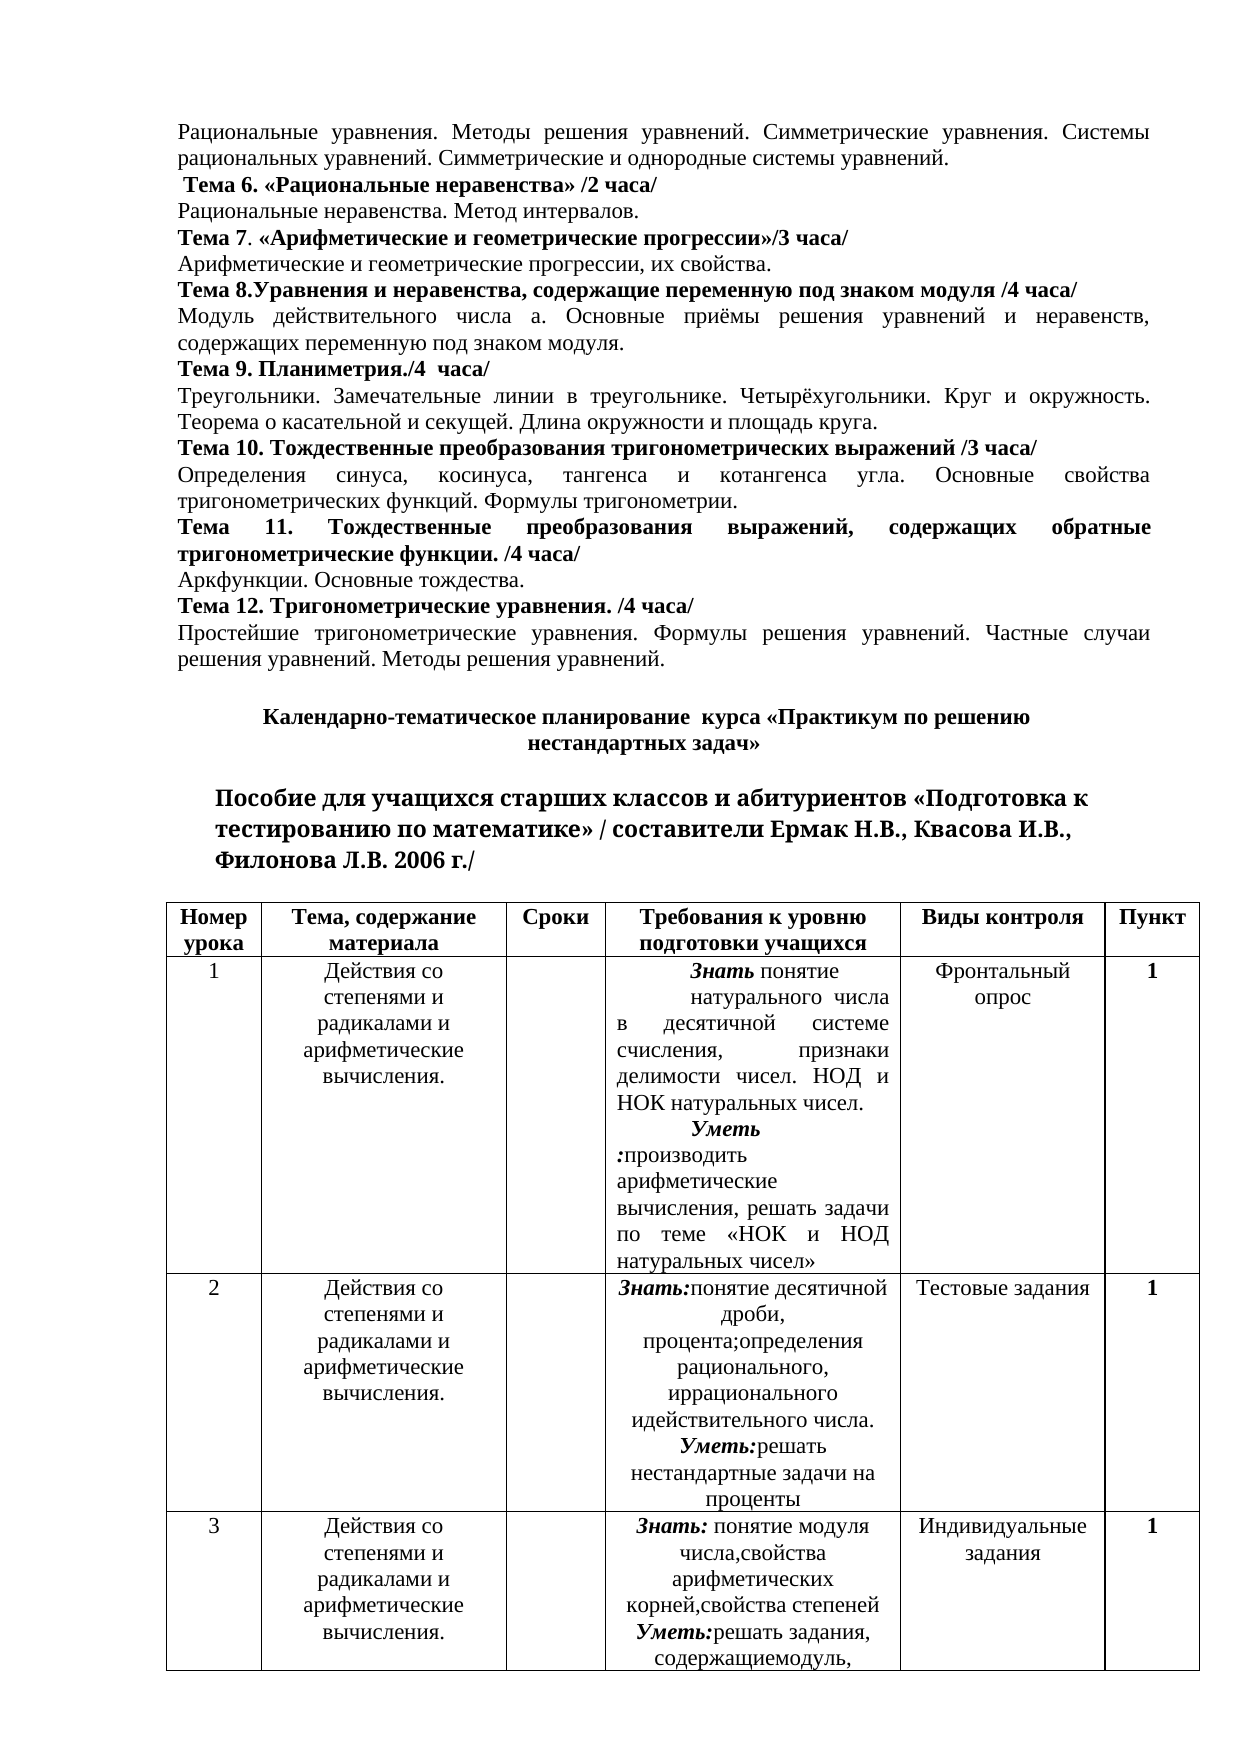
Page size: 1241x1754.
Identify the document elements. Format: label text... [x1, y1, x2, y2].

table_cell [507, 1512, 605, 1670]
subtitle Простейшие тригонометрические уравнения. Формулы решения уравнений. Частные случаи решения уравнений. Методы решения уравнений. [177, 619, 1152, 672]
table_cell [262, 1512, 506, 1670]
subtitle Арифметические и геометрические прогрессии, их свойства. [177, 250, 1152, 276]
subtitle Определения синуса, косинуса, тангенса и котангенса угла. Основные свойства тригонометрических функций. Формулы тригонометрии. [177, 461, 1152, 513]
text Рациональные уравнения. Методы решения уравнений. Симметрические уравнения. Системы рациональных уравнений. Симметрические и однородные системы уравнений. [177, 118, 1152, 171]
subtitle Модуль действительного числа а. Основные приёмы решения уравнений и неравенств, содержащих переменную под знаком модуля. [177, 303, 1152, 355]
subtitle Тема 10. Тождественные преобразования тригонометрических выражений /3 часа/ [177, 434, 1152, 461]
subtitle Тема 6. «Рациональные неравенства» /2 часа/ [177, 171, 1152, 197]
table_header Виды контроля [901, 903, 1104, 956]
table_header Номер урока [167, 903, 261, 956]
table_cell Тестовые задания [901, 1274, 1104, 1511]
table_header Сроки [507, 903, 605, 956]
table_cell 3 [167, 1512, 261, 1670]
table_cell Действия со степенями и радикалами и арифметические вычисления. [262, 1274, 506, 1511]
table_cell Действия со степенями и радикалами и арифметические вычисления. [262, 957, 506, 1273]
subtitle Тема 7. «Арифметические и геометрические прогрессии»/3 часа/ [177, 223, 1152, 250]
table_cell [507, 957, 605, 1273]
table_cell [507, 1274, 605, 1511]
table_cell 1 [1106, 957, 1199, 1273]
subtitle Тема 11. Тождественные преобразования выражений, содержащих обратные тригонометрические функции. /4 часа/ [177, 513, 1152, 566]
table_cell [901, 1512, 1104, 1670]
subtitle Аркфункции. Основные тождества. [177, 566, 1152, 592]
subtitle Тема 8.Уравнения и неравенства, содержащие переменную под знаком модуля /4 часа/ [177, 276, 1152, 303]
table_cell 1 [1106, 1274, 1199, 1511]
subtitle Тема 9. Планиметрия./4 часа/ [177, 355, 1152, 382]
table_header Требования к уровню подготовки учащихся [606, 903, 900, 956]
subtitle Тема 12. Тригонометрические уравнения. /4 часа/ [177, 592, 1152, 619]
table_cell Знать:понятие десятичной дроби, процента;определения рационального, иррационального идействительного числа. Уметь:решать нестандартные задачи на проценты [606, 1274, 900, 1511]
table_header Тема, содержание материала [262, 903, 506, 956]
table_cell 2 [167, 1274, 261, 1511]
table_cell 1 [1106, 1512, 1199, 1670]
table_cell Фронтальный опрос [901, 957, 1104, 1273]
table_header Пункт [1106, 903, 1199, 956]
table_cell 1 [167, 957, 261, 1273]
text Календарно-тематическое планирование курса «Практикум по решению нестандартных задач» [177, 703, 1111, 756]
subtitle Треугольники. Замечательные линии в треугольнике. Четырёхугольники. Круг и окружность. Теорема о касательной и секущей. Длина окружности и площадь круга. [177, 382, 1152, 434]
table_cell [606, 1512, 900, 1670]
table_cell Знать понятие натурального числа в десятичной системе счисления, признаки делимости чисел. НОД и НОК натуральных чисел. Уметь:производить арифметические вычисления, решать задачи по теме «НОК и НОД натуральных чисел» [606, 957, 900, 1273]
subtitle Рациональные неравенства. Метод интервалов. [177, 197, 1152, 223]
subtitle Пособие для учащихся старших классов и абитуриентов «Подготовка к тестированию по математике» / составители Ермак Н.В., Квасова И.В., Филонова Л.В. 2006 г./ [215, 782, 1152, 876]
